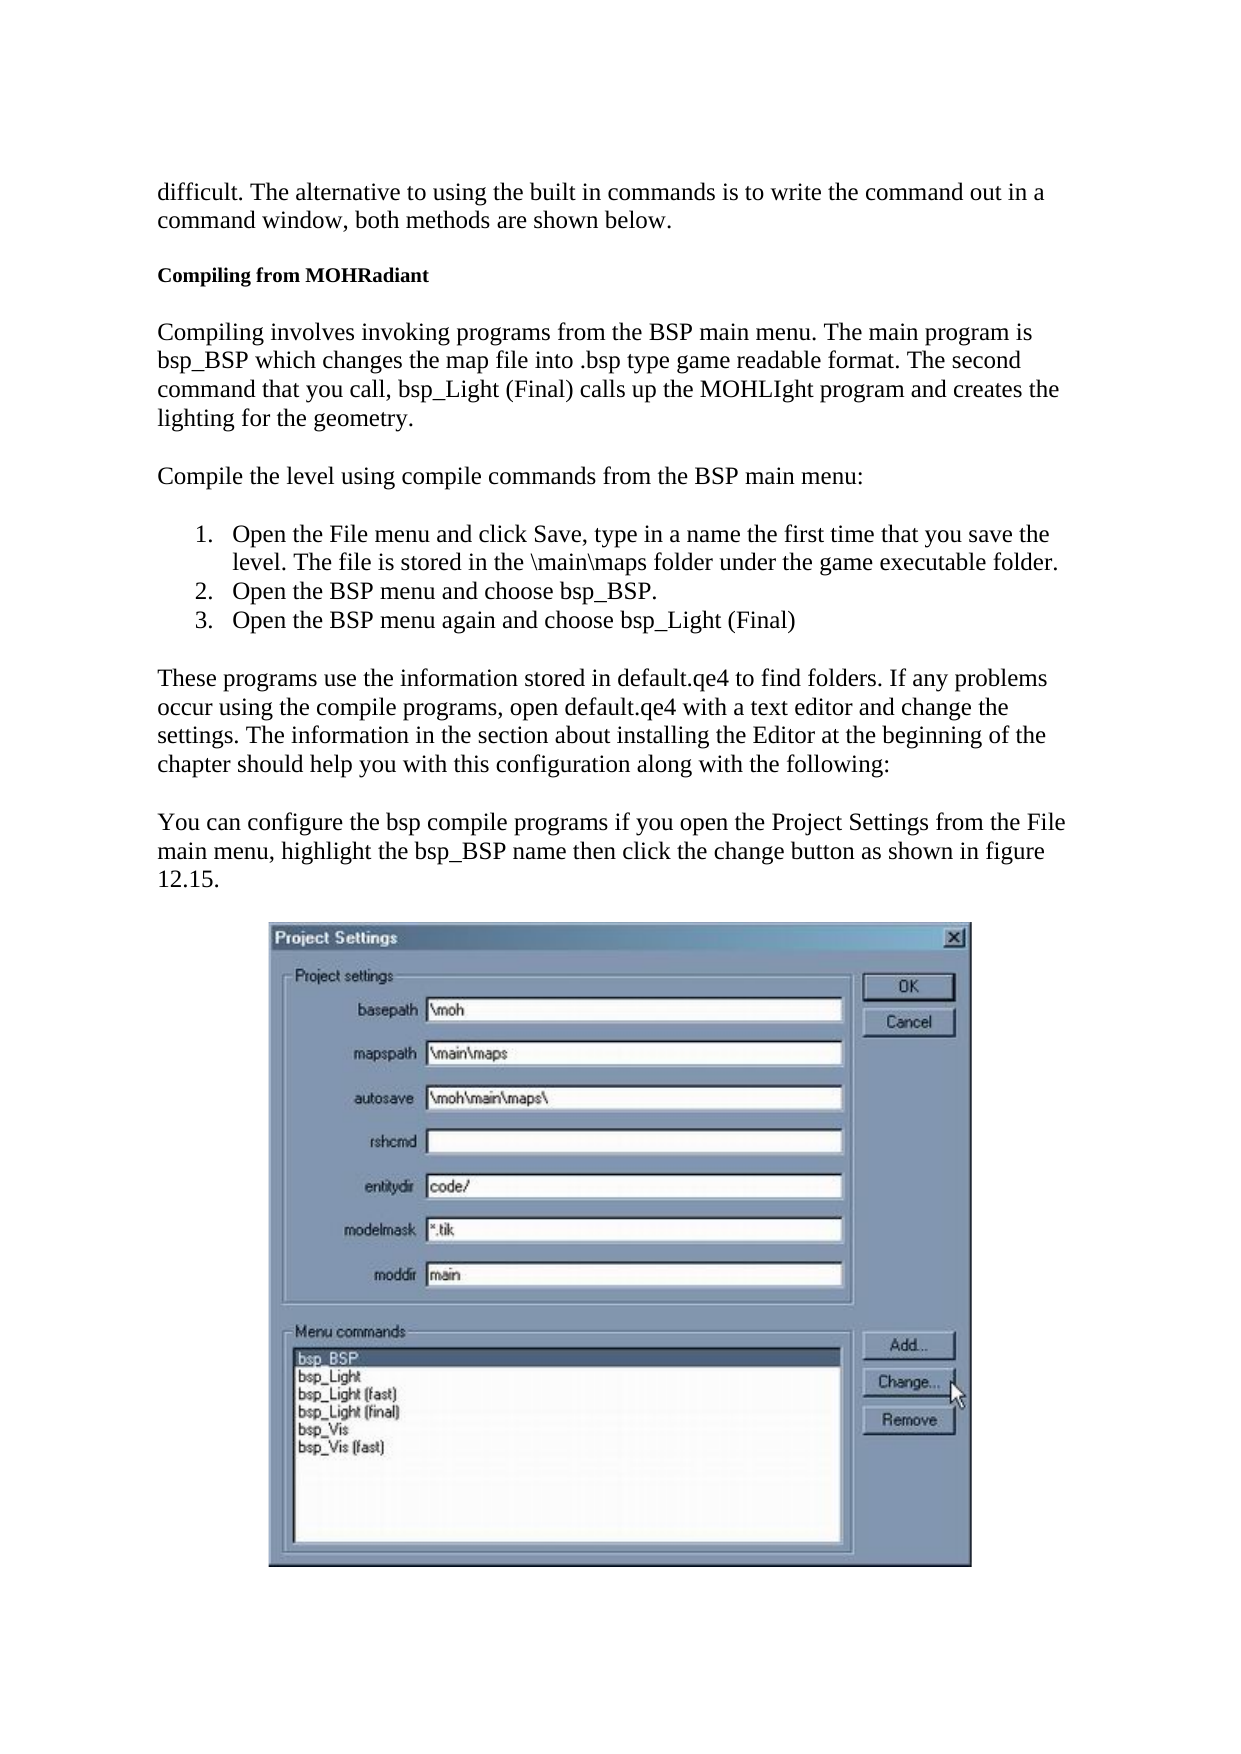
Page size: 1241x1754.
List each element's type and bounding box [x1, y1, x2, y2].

picture [268, 922, 972, 1567]
table_header [157, 148, 1083, 1566]
